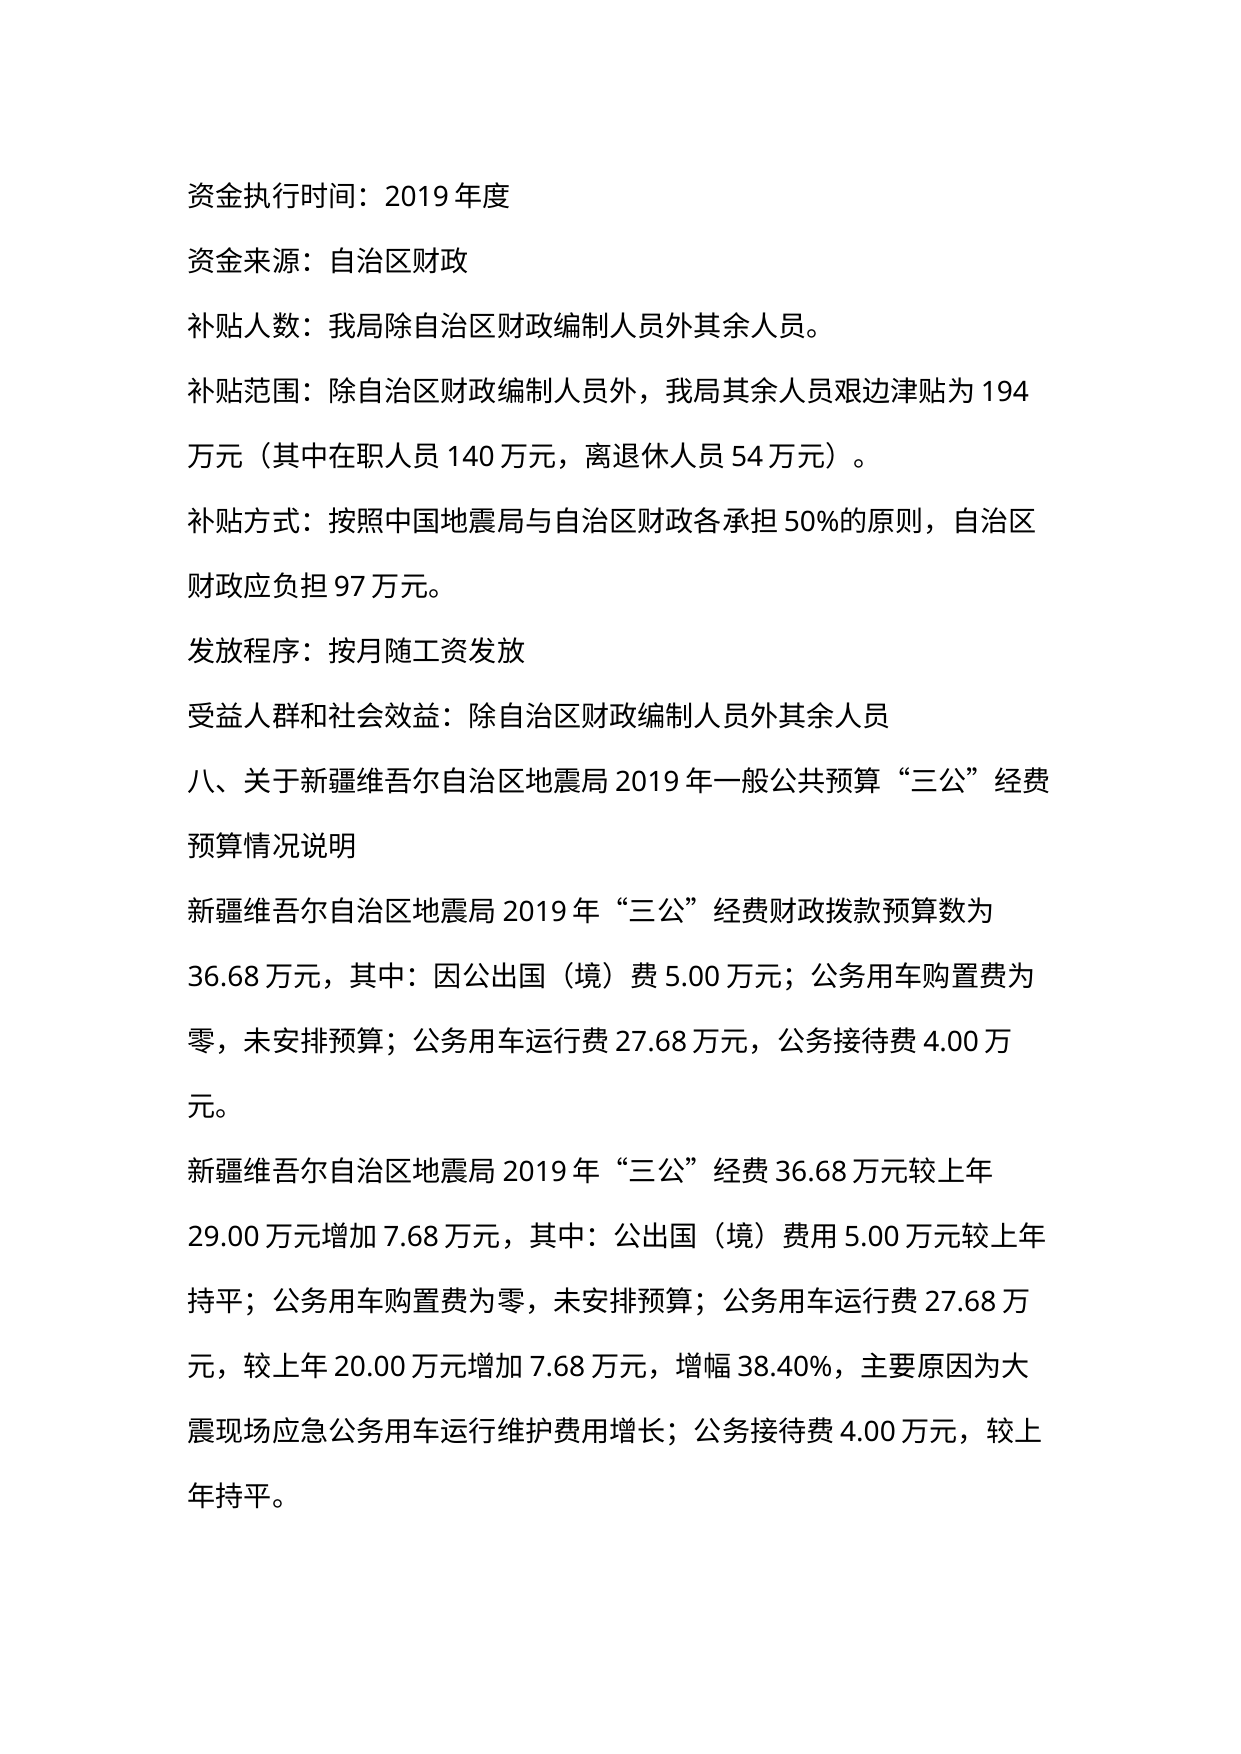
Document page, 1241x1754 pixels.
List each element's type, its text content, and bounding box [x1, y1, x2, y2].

text 新疆维吾尔自治区地震局2019年“三公”经费财政拨款预算数为36.68万元，其中：因公出国（境）费5.00万元；公务用车购置费为零，未安排预算；公务用车运行费27.68万元，公务接待费4.00万元。 [187, 877, 1053, 1137]
text 资金来源：自治区财政 [187, 227, 1053, 292]
text 资金执行时间：2019年度 [187, 162, 1053, 227]
text 受益人群和社会效益：除自治区财政编制人员外其余人员 [187, 682, 1053, 747]
text 补贴人数：我局除自治区财政编制人员外其余人员。 [187, 292, 1053, 357]
text 发放程序：按月随工资发放 [187, 617, 1053, 682]
text 新疆维吾尔自治区地震局2019年“三公”经费36.68万元较上年29.00万元增加7.68万元，其中：公出国（境）费用5.00万元较上年持平；公务用车购置费为零，未安排预算；公务用车运行费27.68万元，较上年20.00万元增加7.68万元，增幅38.40%，主要原因为大震现场应急公务用车运行维护费用增长；公务接待费4.00万元，较上年持平。 [187, 1137, 1053, 1527]
text 补贴范围：除自治区财政编制人员外，我局其余人员艰边津贴为194万元（其中在职人员140万元，离退休人员54万元）。 [187, 357, 1053, 487]
text 八、关于新疆维吾尔自治区地震局2019年一般公共预算“三公”经费预算情况说明 [187, 747, 1053, 877]
text 补贴方式：按照中国地震局与自治区财政各承担50%的原则，自治区财政应负担97万元。 [187, 487, 1053, 617]
